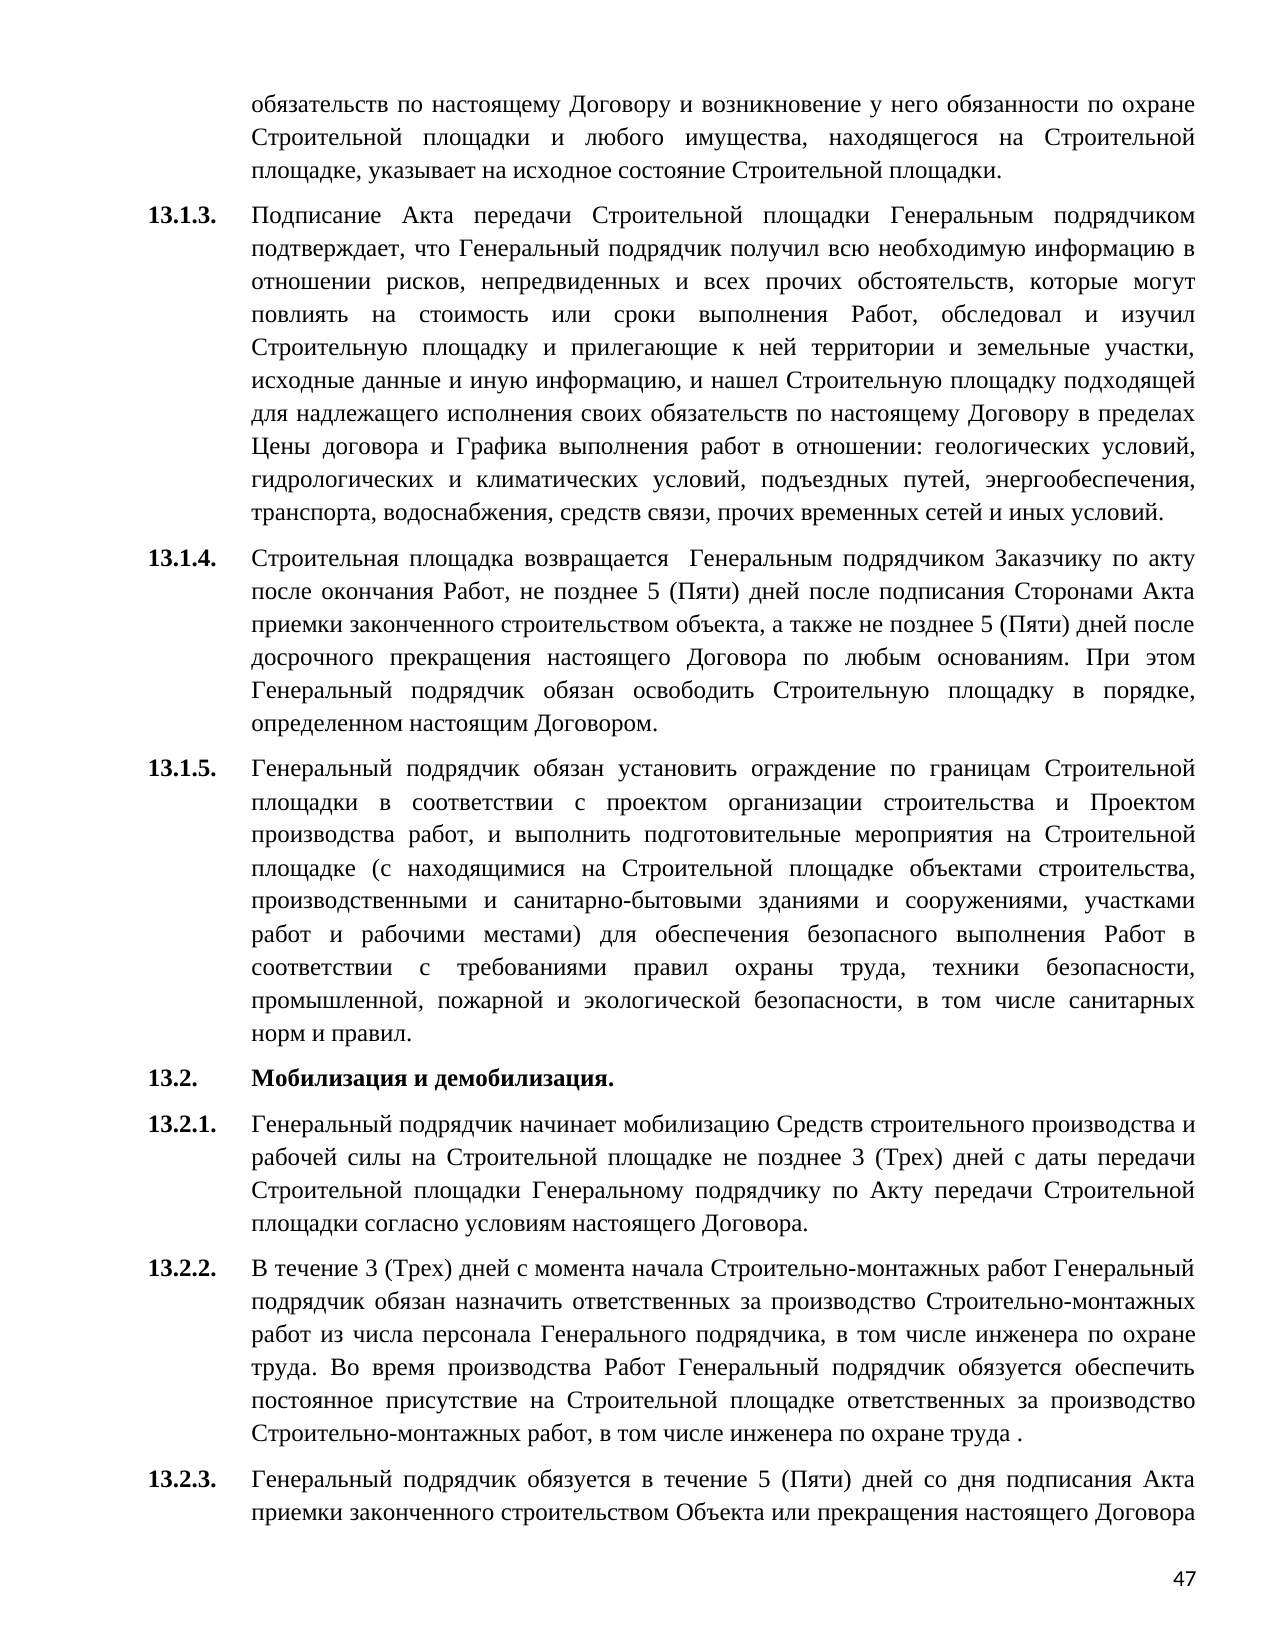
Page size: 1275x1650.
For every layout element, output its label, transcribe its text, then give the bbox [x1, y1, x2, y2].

list Генеральный подрядчик начинает мобилизацию Средств строительного производства и рабочей силы на Строительной площадке не позднее 3 (Трех) дней с даты передачи Строительной площадки Генеральному подрядчику по Акту передачи Строительной площадки согласно условиям настоящего Договора. [148, 1109, 1196, 1237]
list В течение 3 (Трех) дней с момента начала Строительно-монтажных работ Генеральный подрядчик обязан назначить ответственных за производство Строительно-монтажных работ из числа персонала Генерального подрядчика, в том числе инженера по охране труда. Во время производства Работ Генеральный подрядчик обязуется обеспечить постоянное присутствие на Строительной площадке ответственных за производство Строительно-монтажных работ, в том числе инженера по охране труда . [148, 1253, 1196, 1447]
list Строительная площадка возвращается Генеральным подрядчиком Заказчику по акту после окончания Работ, не позднее 5 (Пяти) дней после подписания Сторонами Акта приемки законченного строительством объекта, а также не позднее 5 (Пяти) дней после досрочного прекращения настоящего Договора по любым основаниям. При этом Генеральный подрядчик обязан освободить Строительную площадку в порядке, определенном настоящим Договором. [148, 543, 1196, 737]
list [148, 89, 1196, 183]
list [148, 1464, 1196, 1526]
list Мобилизация и демобилизация. [148, 1063, 1196, 1092]
list Подписание Акта передачи Строительной площадки Генеральным подрядчиком подтверждает, что Генеральный подрядчик получил всю необходимую информацию в отношении рисков, непредвиденных и всех прочих обстоятельств, которые могут повлиять на стоимость или сроки выполнения Работ, обследовал и изучил Строительную площадку и прилегающие к ней территории и земельные участки, исходные данные и иную информацию, и нашел Строительную площадку подходящей для надлежащего исполнения своих обязательств по настоящему Договору в пределах Цены договора и Графика выполнения работ в отношении: геологических условий, гидрологических и климатических условий, подъездных путей, энергообеспечения, транспорта, водоснабжения, средств связи, прочих временных сетей и иных условий. [148, 200, 1196, 526]
list Генеральный подрядчик обязан установить ограждение по границам Строительной площадки в соответствии с проектом организации строительства и Проектом производства работ, и выполнить подготовительные мероприятия на Строительной площадке (с находящимися на Строительной площадке объектами строительства, производственными и санитарно-бытовыми зданиями и сооружениями, участками работ и рабочими местами) для обеспечения безопасного выполнения Работ в соответствии с требованиями правил охраны труда, техники безопасности, промышленной, пожарной и экологической безопасности, в том числе санитарных норм и правил. [148, 753, 1196, 1046]
